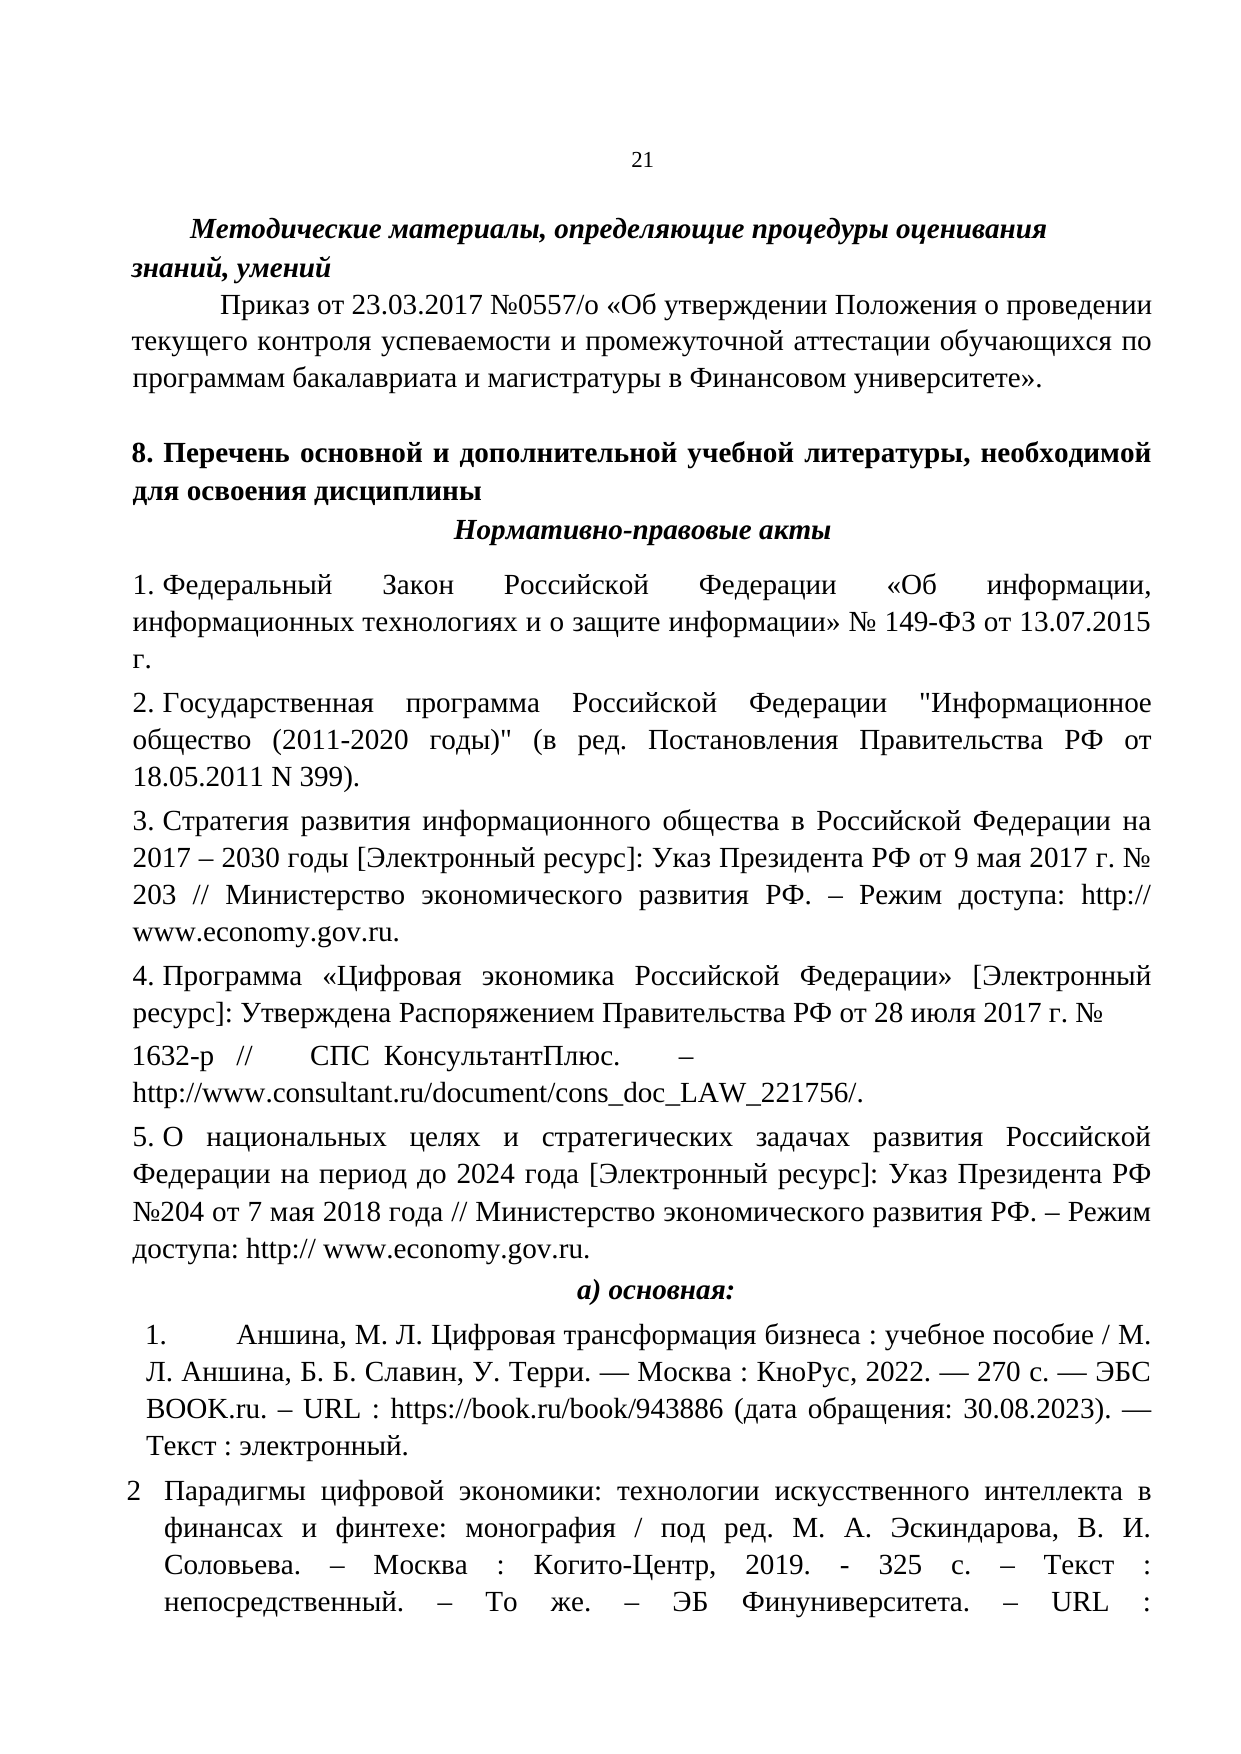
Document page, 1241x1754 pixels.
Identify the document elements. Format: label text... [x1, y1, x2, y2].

list О национальных целях и стратегических задачах развития Российской Федерации на период до 2024 года [Электронный ресурс]: Указ Президента РФ №204 от 7 мая 2018 года // Министерство экономического развития РФ. – Режим доступа: http:// www.economy.gov.ru. [132, 1119, 1152, 1264]
list Государственная программа Российской Федерации "Информационное общество (2011-2020 годы)" (в ред. Постановления Правительства РФ от 18.05.2011 N 399). [132, 685, 1152, 793]
text текущего контроля успеваемости и промежуточной аттестации обучающихся по программам бакалавриата и магистратуры в Финансовом университете». [131, 323, 1152, 394]
text 1632-р // СПС КонсультантПлюс. – http://www.consultant.ru/document/cons_doc_LAW_221756/. [131, 1038, 1152, 1109]
text Приказ от 23.03.2017 №0557/о «Об утверждении Положения о проведении [89, 287, 1152, 321]
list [126, 1473, 1152, 1618]
text Методические материалы, определяющие процедуры оценивания [89, 211, 1151, 244]
text а) основная: [162, 1272, 1152, 1306]
text 1. Аншина, М. Л. Цифровая трансформация бизнеса : учебное пособие / М. Л. Аншина, Б. Б. Славин, У. Терри. — Москва : КноРус, 2022. — 270 с. — ЭБС BOOK.ru. – URL : https://book.ru/book/943886 (дата обращения: 30.08.2023). — Текст : электронный. [145, 1317, 1152, 1462]
list Стратегия развития информационного общества в Российской Федерации на 2017 – 2030 годы [Электронный ресурс]: Указ Президента РФ от 9 мая 2017 г. № 203 // Министерство экономического развития РФ. – Режим доступа: http:// www.economy.gov.ru. [132, 803, 1152, 948]
subtitle знаний, умений [131, 250, 1152, 283]
list Программа «Цифровая экономика Российской Федерации» [Электронный ресурс]: Утверждена Распоряжением Правительства РФ от 28 июля 2017 г. № [132, 958, 1152, 1029]
text 8. Перечень основной и дополнительной учебной литературы, необходимой для освоения дисциплины [131, 435, 1152, 506]
text Нормативно-правовые акты [162, 512, 1123, 545]
list Федеральный Закон Российской Федерации «Об информации, информационных технологиях и о защите информации» № 149-ФЗ от 13.07.2015 г. [132, 567, 1152, 675]
